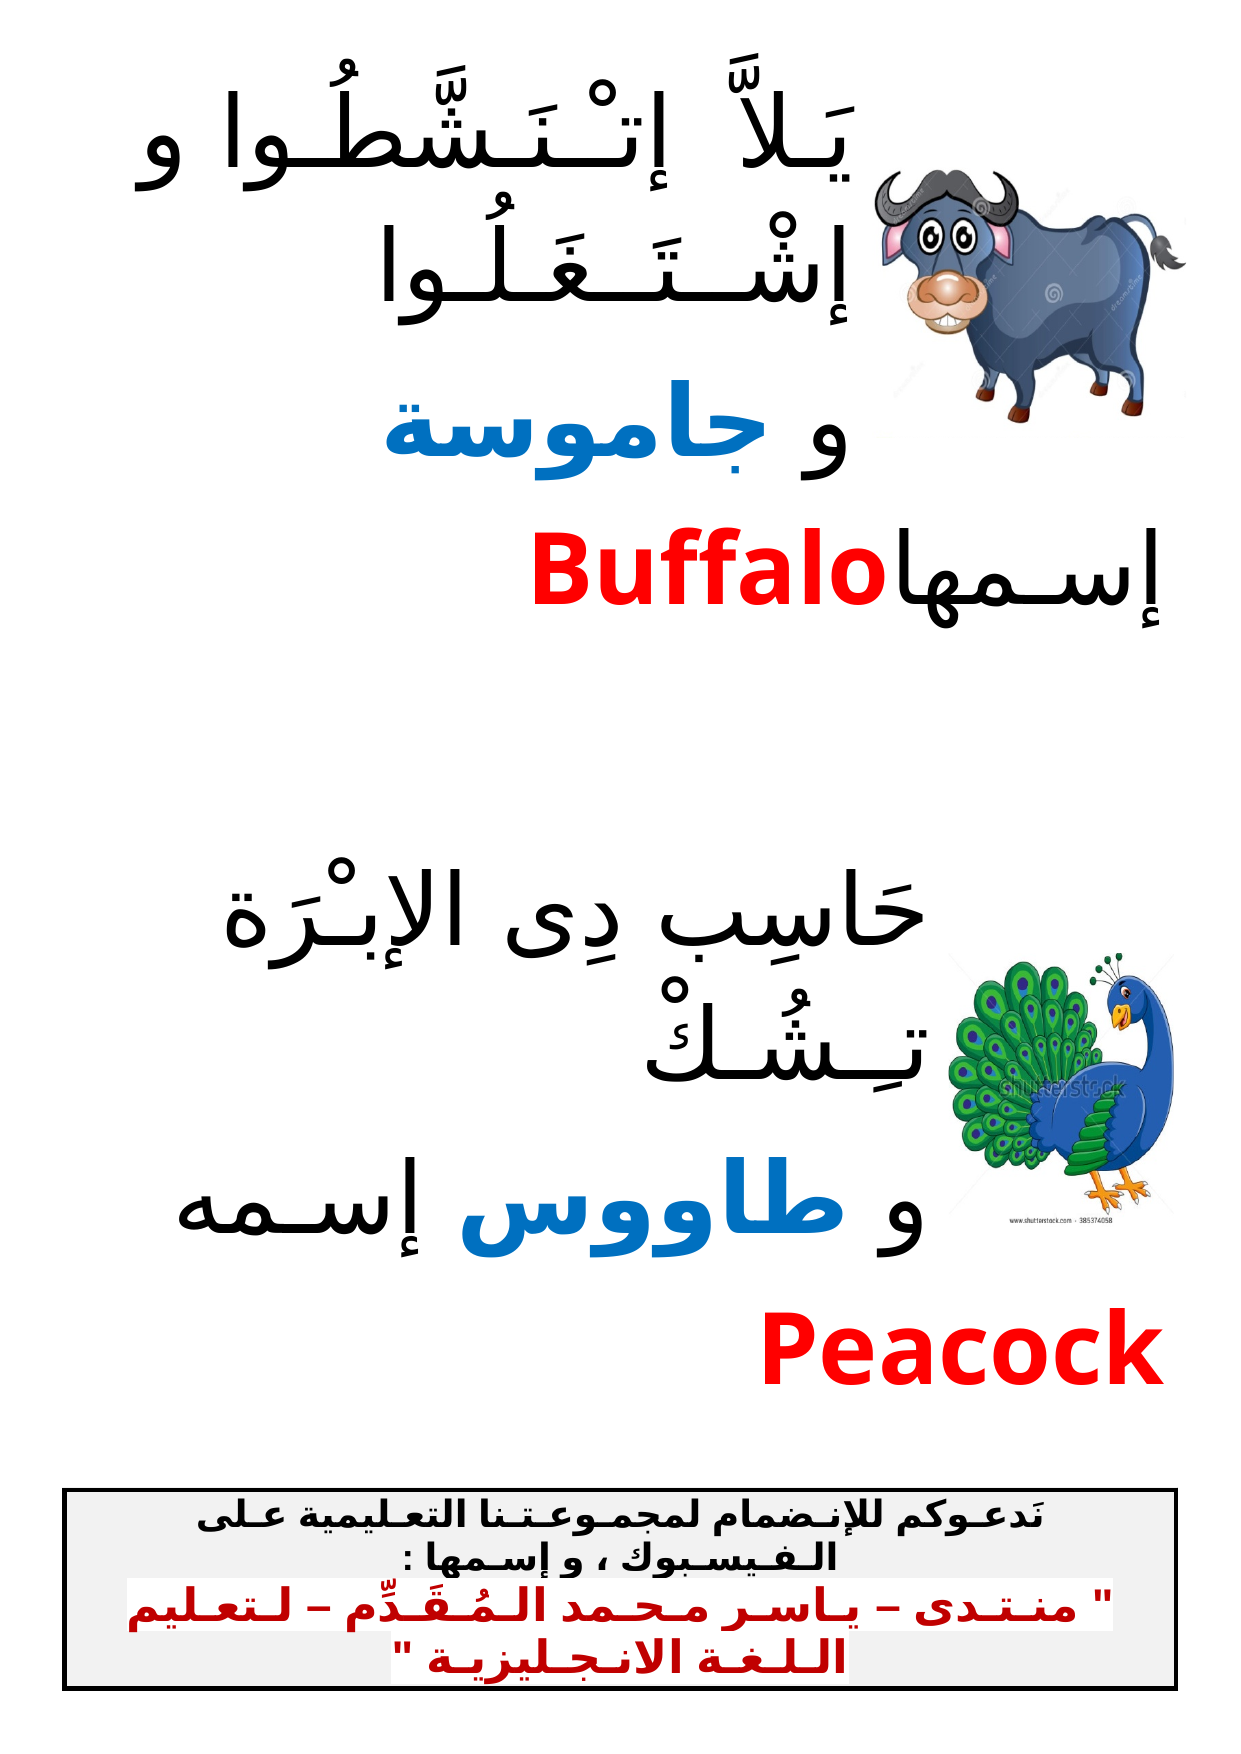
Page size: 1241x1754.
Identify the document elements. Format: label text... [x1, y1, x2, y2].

text حَاسِب دِى الإبـْرَة تـِـشُـكْ [75, 252, 1165, 503]
text سُلْحِفَـة إسـمها Turtle [75, 1144, 1165, 1417]
picture [757, 157, 1161, 464]
picture [948, 953, 1174, 1225]
text إتـْفَضـَّل يـَـالاّ َ و كُــلْ [75, 855, 1165, 1106]
text و طاووس إسـمه Peacock [75, 541, 1165, 814]
